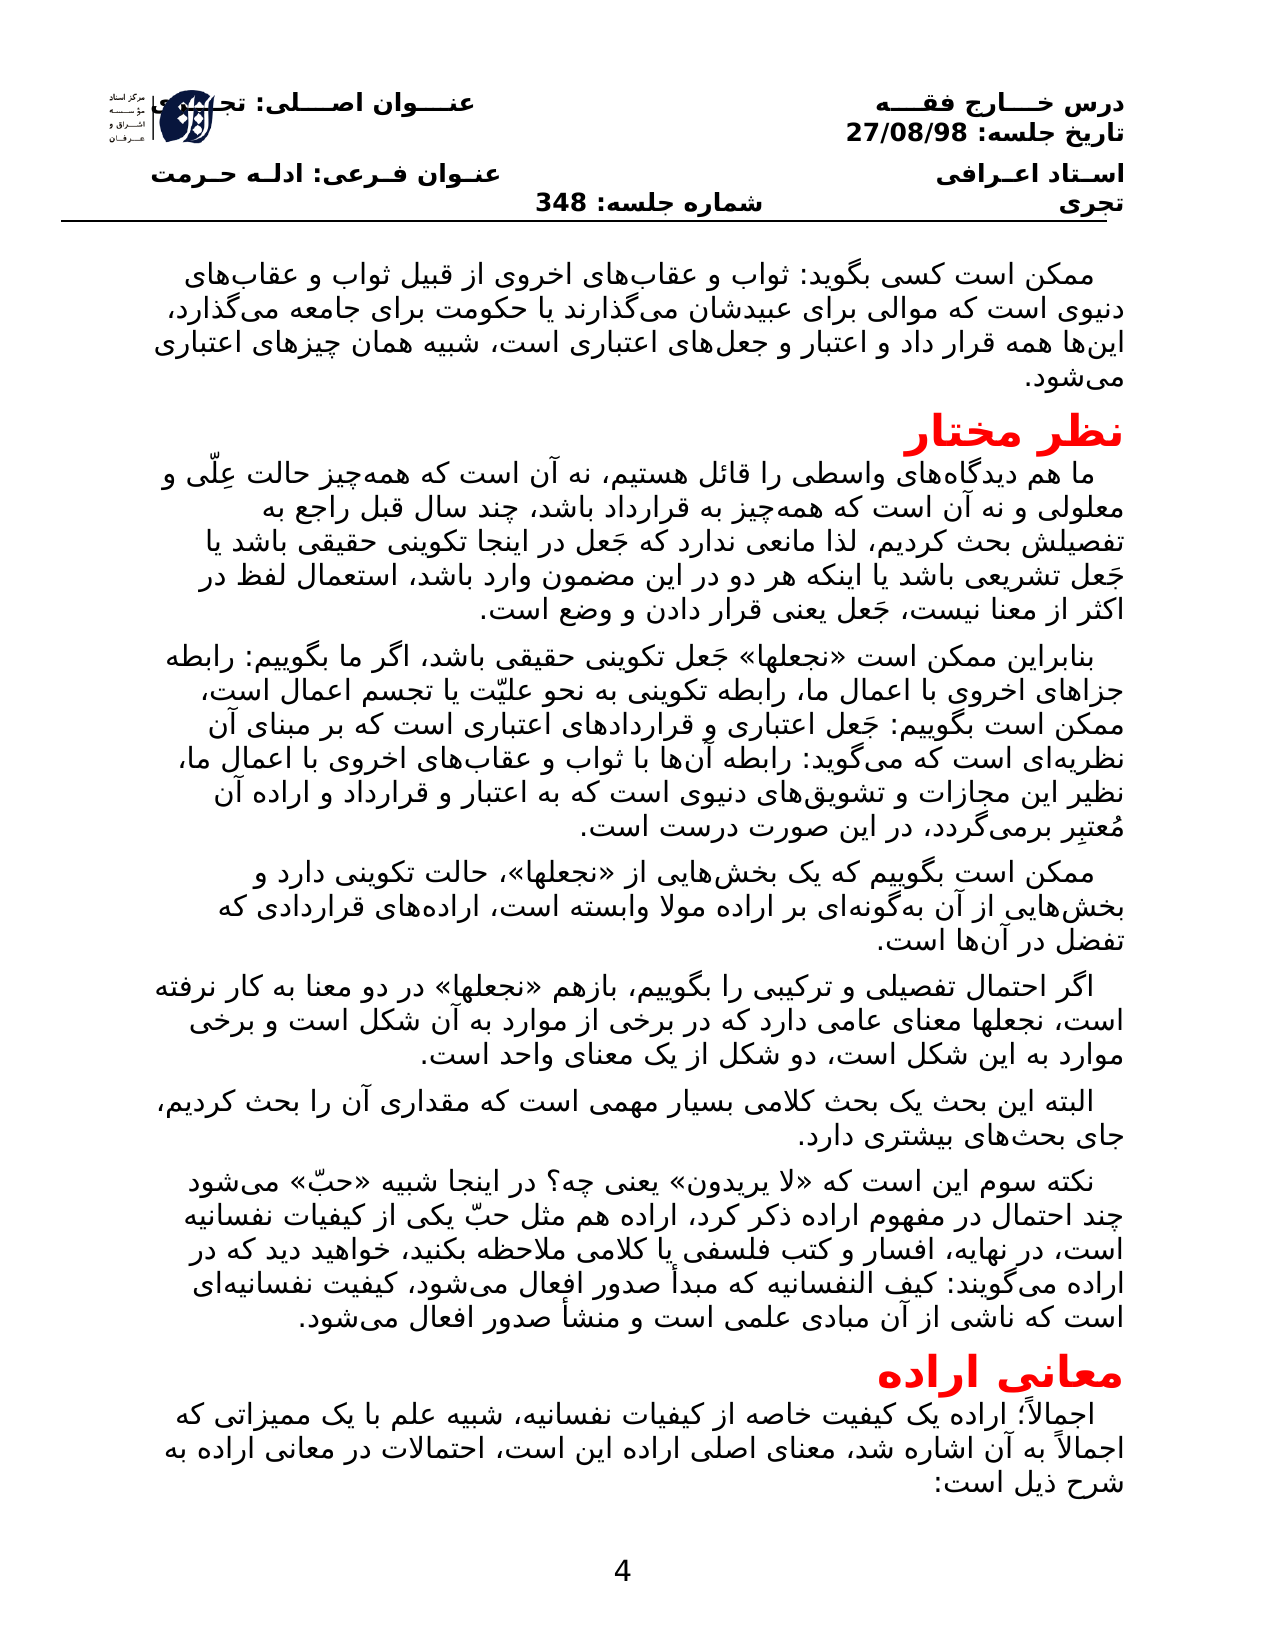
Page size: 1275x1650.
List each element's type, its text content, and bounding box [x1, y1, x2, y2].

text ممکن است بگوییم که یک بخش‌هایی از «نجعلها»، حالت تکوینی دارد و بخش‌هایی از آن به‌گونه‌ای بر اراده مولا وابسته است، اراده‌های قراردادی که تفضل در آن‌ها است. [150, 855, 1125, 957]
text نکته سوم این است که «لا یریدون» یعنی چه؟ در اینجا شبیه «حبّ» می‌شود چند احتمال در مفهوم اراده ذکر کرد، اراده هم مثل حبّ یکی از کیفیات نفسانیه است، در نهایه، افسار و کتب فلسفی یا کلامی ملاحظه بکنید، خواهید دید که در اراده می‌گویند: کیف النفسانیه که مبدأ صدور افعال می‌شود، کیفیت نفسانیه‌ای است که ناشی از آن مبادی علمی است و منشأ صدور افعال می‌شود. [150, 1164, 1125, 1334]
text ما هم دیدگاه‌های واسطی را قائل هستیم، نه آن است که همه‌چیز حالت عِلّی و معلولی و نه آن است که همه‌چیز به قرارداد باشد، چند سال قبل راجع به تفصیلش بحث کردیم، لذا مانعی ندارد که جَعل در اینجا تکوینی حقیقی باشد یا جَعل تشریعی باشد یا اینکه هر دو در این مضمون وارد باشد، استعمال لفظ در اکثر از معنا نیست، جَعل یعنی قرار دادن و وضع است. [150, 457, 1125, 627]
subtitle معانی اراده [150, 1347, 1125, 1398]
subtitle نظر مختار [150, 406, 1125, 457]
text بنابراین ممکن است «نجعلها» جَعل تکوینی حقیقی باشد، اگر ما بگوییم: رابطه جزاهای اخروی با اعمال ما، رابطه تکوینی به نحو علیّت یا تجسم اعمال است، ممکن است بگوییم: جَعل اعتباری و قراردادهای اعتباری است که بر مبنای آن نظریه‌ای است که می‌گوید: رابطه آن‌ها با ثواب و عقاب‌های اخروی با اعمال ما، نظیر این مجازات و تشویق‌های دنیوی است که به اعتبار و قرارداد و اراده آن مُعتبِر برمی‌گردد، در این صورت درست است. [150, 639, 1125, 843]
text ممکن است کسی بگوید: ثواب و عقاب‌های اخروی از قبیل ثواب و عقاب‌های دنیوی است که موالی برای عبیدشان می‌گذارند یا حکومت برای جامعه می‌گذارد، این‌ها همه قرار داد و اعتبار و جعل‌های اعتباری است، شبیه همان چیزهای اعتباری می‌شود. [150, 257, 1125, 393]
text اجمالاً؛ اراده یک کیفیت خاصه از کیفیات نفسانیه، شبیه علم با یک ممیزاتی که اجمالاً به آن اشاره شد، معنای اصلی اراده این است، احتمالات در معانی اراده به شرح ذیل است: [150, 1398, 1125, 1499]
text اگر احتمال تفصیلی و ترکیبی را بگوییم، بازهم «نجعلها» در دو معنا به کار نرفته است، نجعلها معنای عامی دارد که در برخی از موارد به آن شکل است و برخی موارد به این شکل است، دو شکل از یک معنای واحد است. [150, 970, 1125, 1072]
picture [102, 86, 215, 146]
text البته این بحث یک بحث کلامی بسیار مهمی است که مقداری آن را بحث کردیم، جای بحث‌های بیشتری دارد. [150, 1084, 1125, 1152]
